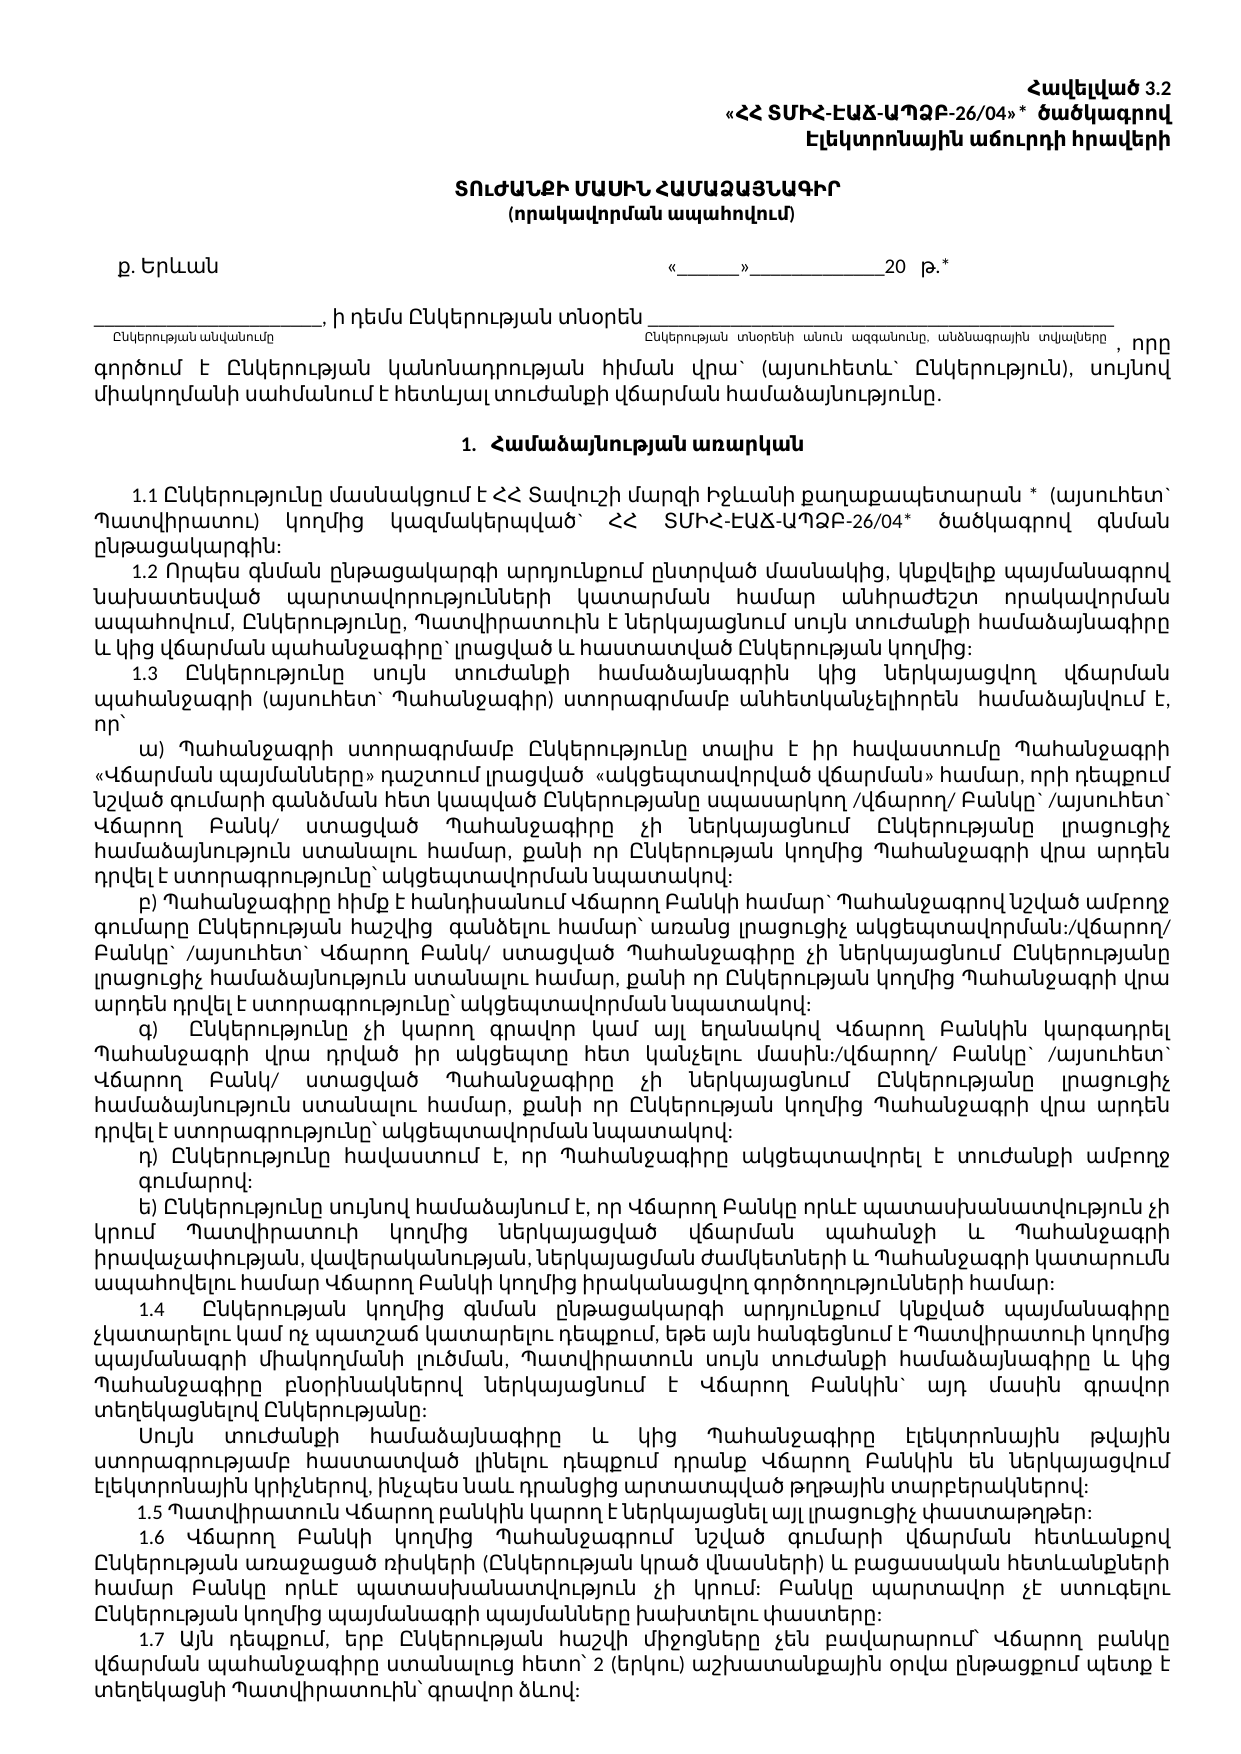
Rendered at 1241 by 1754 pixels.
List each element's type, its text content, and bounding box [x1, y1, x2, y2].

text բ) Պահանջագիրը հիմք է հանդիսանում Վճարող Բանկի համար` Պահանջագրով նշված ամբողջ գումարը Ընկերության հաշվից գանձելու համար՝ առանց լրացուցիչ ակցեպտավորման:/վճարող/ Բանկը` /այսուհետ` Վճարող Բանկ/ ստացված Պահանջագիրը չի ներկայացնում Ընկերությանը լրացուցիչ համաձայնություն ստանալու համար, քանի որ Ընկերության կողմից Պահանջագրի վրա արդեն դրվել է ստորագրությունը՝ ակցեպտավորման նպատակով: [94, 889, 1171, 1016]
text Էլեկտրոնային աճուրդի հրավերի [94, 126, 1171, 151]
text գ) Ընկերությունը չի կարող գրավոր կամ այլ եղանակով Վճարող Բանկին կարգադրել Պահանջագրի վրա դրված իր ակցեպտը հետ կանչելու մասին:/վճարող/ Բանկը` /այսուհետ` Վճարող Բանկ/ ստացված Պահանջագիրը չի ներկայացնում Ընկերությանը լրացուցիչ համաձայնություն ստանալու համար, քանի որ Ընկերության կողմից Պահանջագրի վրա արդեն դրվել է ստորագրությունը՝ ակցեպտավորման նպատակով: [94, 1016, 1171, 1143]
text (որակավորման ապահովում) [94, 202, 1171, 225]
text դ) Ընկերությունը հավաստում է, որ Պահանջագիրը ակցեպտավորել է տուժանքի ամբողջ գումարով: [138, 1143, 1171, 1194]
text 1.7 Այն դեպքում, երբ Ընկերության հաշվի միջոցները չեն բավարարում՝ Վճարող բանկը վճարման պահանջագիրը ստանալուց հետո՝ 2 (երկու) աշխատանքային օրվա ընթացքում պետք է տեղեկացնի Պատվիրատուին՝ գրավոր ձևով: [94, 1626, 1171, 1702]
text «ՀՀ ՏՄԻՀ-ԷԱՃ-ԱՊՁԲ-26/04»* ծածկագրով [94, 100, 1171, 126]
text ք. Երևան «______»_____________20 թ.* [94, 254, 1171, 279]
text 1.6 Վճարող Բանկի կողմից Պահանջագրում նշված գումարի վճարման հետևանքով Ընկերության առաջացած ռիսկերի (Ընկերության կրած վնասների) և բացասական հետևանքների համար Բանկը որևէ պատասխանատվություն չի կրում: Բանկը պարտավոր չէ ստուգելու Ընկերության կողմից պայմանագրի պայմանները խախտելու փաստերը: [94, 1524, 1171, 1626]
text 1.5 Պատվիրատուն Վճարող բանկին կարող է ներկայացնել այլ լրացուցիչ փաստաթղթեր: [94, 1499, 1171, 1524]
text ե) Ընկերությունը սույնով համաձայնում է, որ Վճարող Բանկը որևէ պատասխանատվություն չի կրում Պատվիրատուի կողմից ներկայացված վճարման պահանջի և Պահանջագրի իրավաչափության, վավերականության, ներկայացման ժամկետների և Պահանջագրի կատարումն ապահովելու համար Վճարող Բանկի կողմից իրականացվող գործողությունների համար: [94, 1194, 1171, 1296]
text Հավելված 3.2 [94, 75, 1171, 100]
text 1.3 Ընկերությունը սույն տուժանքի համաձայնագրին կից ներկայացվող վճարման պահանջագրի (այսուհետ` Պահանջագիր) ստորագրմամբ անհետկանչելիորեն համաձայնվում է, որ՝ [94, 660, 1171, 737]
text 1.2 Որպես գնման ընթացակարգի արդյունքում ընտրված մասնակից, կնքվելիք պայմանագրով նախատեսված պարտավորությունների կատարման համար անհրաժեշտ որակավորման ապահովում, Ընկերությունը, Պատվիրատուին է ներկայացնում սույն տուժանքի համաձայնագիրը և կից վճարման պահանջագիրը` լրացված և հաստատված Ընկերության կողմից: [94, 559, 1171, 660]
text ա) Պահանջագրի ստորագրմամբ Ընկերությունը տալիս է իր հավաստումը Պահանջագրի «Վճարման պայմանները» դաշտում լրացված «ակցեպտավորված վճարման» համար, որի դեպքում նշված գումարի գանձման հետ կապված Ընկերությանը սպասարկող /վճարող/ Բանկը` /այսուհետ` Վճարող Բանկ/ ստացված Պահանջագիրը չի ներկայացնում Ընկերությանը լրացուցիչ համաձայնություն ստանալու համար, քանի որ Ընկերության կողմից Պահանջագրի վրա արդեն դրվել է ստորագրությունը՝ ակցեպտավորման նպատակով: [94, 737, 1171, 889]
text ______________________, ի դեմս Ընկերության տնօրեն _____________________________________________ [94, 304, 1171, 330]
text 1.4 Ընկերության կողմից գնման ընթացակարգի արդյունքում կնքված պայմանագիրը չկատարելու կամ ոչ պատշաճ կատարելու դեպքում, եթե այն հանգեցնում է Պատվիրատուի կողմից պայմանագրի միակողմանի լուծման, Պատվիրատուն սույն տուժանքի համաձայնագիրը և կից Պահանջագիրը բնօրինակներով ներկայացնում է Վճարող Բանկին` այդ մասին գրավոր տեղեկացնելով Ընկերությանը: [94, 1296, 1171, 1423]
text Սույն տուժանքի համաձայնագիրը և կից Պահանջագիրը էլեկտրոնային թվային ստորագրությամբ հաստատված լինելու դեպքում դրանք Վճարող Բանկին են ներկայացվում էլեկտրոնային կրիչներով, ինչպես նաև դրանցից արտատպված թղթային տարբերակներով: [94, 1423, 1171, 1499]
text 1.1 Ընկերությունը մասնակցում է ՀՀ Տավուշի մարզի Իջևանի քաղաքապետարան * (այսուհետ` Պատվիրատու) կողմից կազմակերպված` ՀՀ ՏՄԻՀ-ԷԱՃ-ԱՊՁԲ-26/04* ծածկագրով գնման ընթացակարգին: [94, 482, 1171, 559]
text 1. Համաձայնության առարկան [94, 432, 1171, 457]
text Ընկերության անվանումը Ընկերության տնօրենի անուն ազգանունը, անձնագրային տվյալները , որը գործում է Ընկերության կանոնադրության հիման վրա` (այսուհետև` Ընկերություն), սույնով միակողմանի սահմանում է հետևյալ տուժանքի վճարման համաձայնությունը. [94, 330, 1171, 406]
text ՏՈւԺԱՆՔԻ ՄԱՍԻՆ ՀԱՄԱՁԱՅՆԱԳԻՐ [94, 177, 1171, 202]
